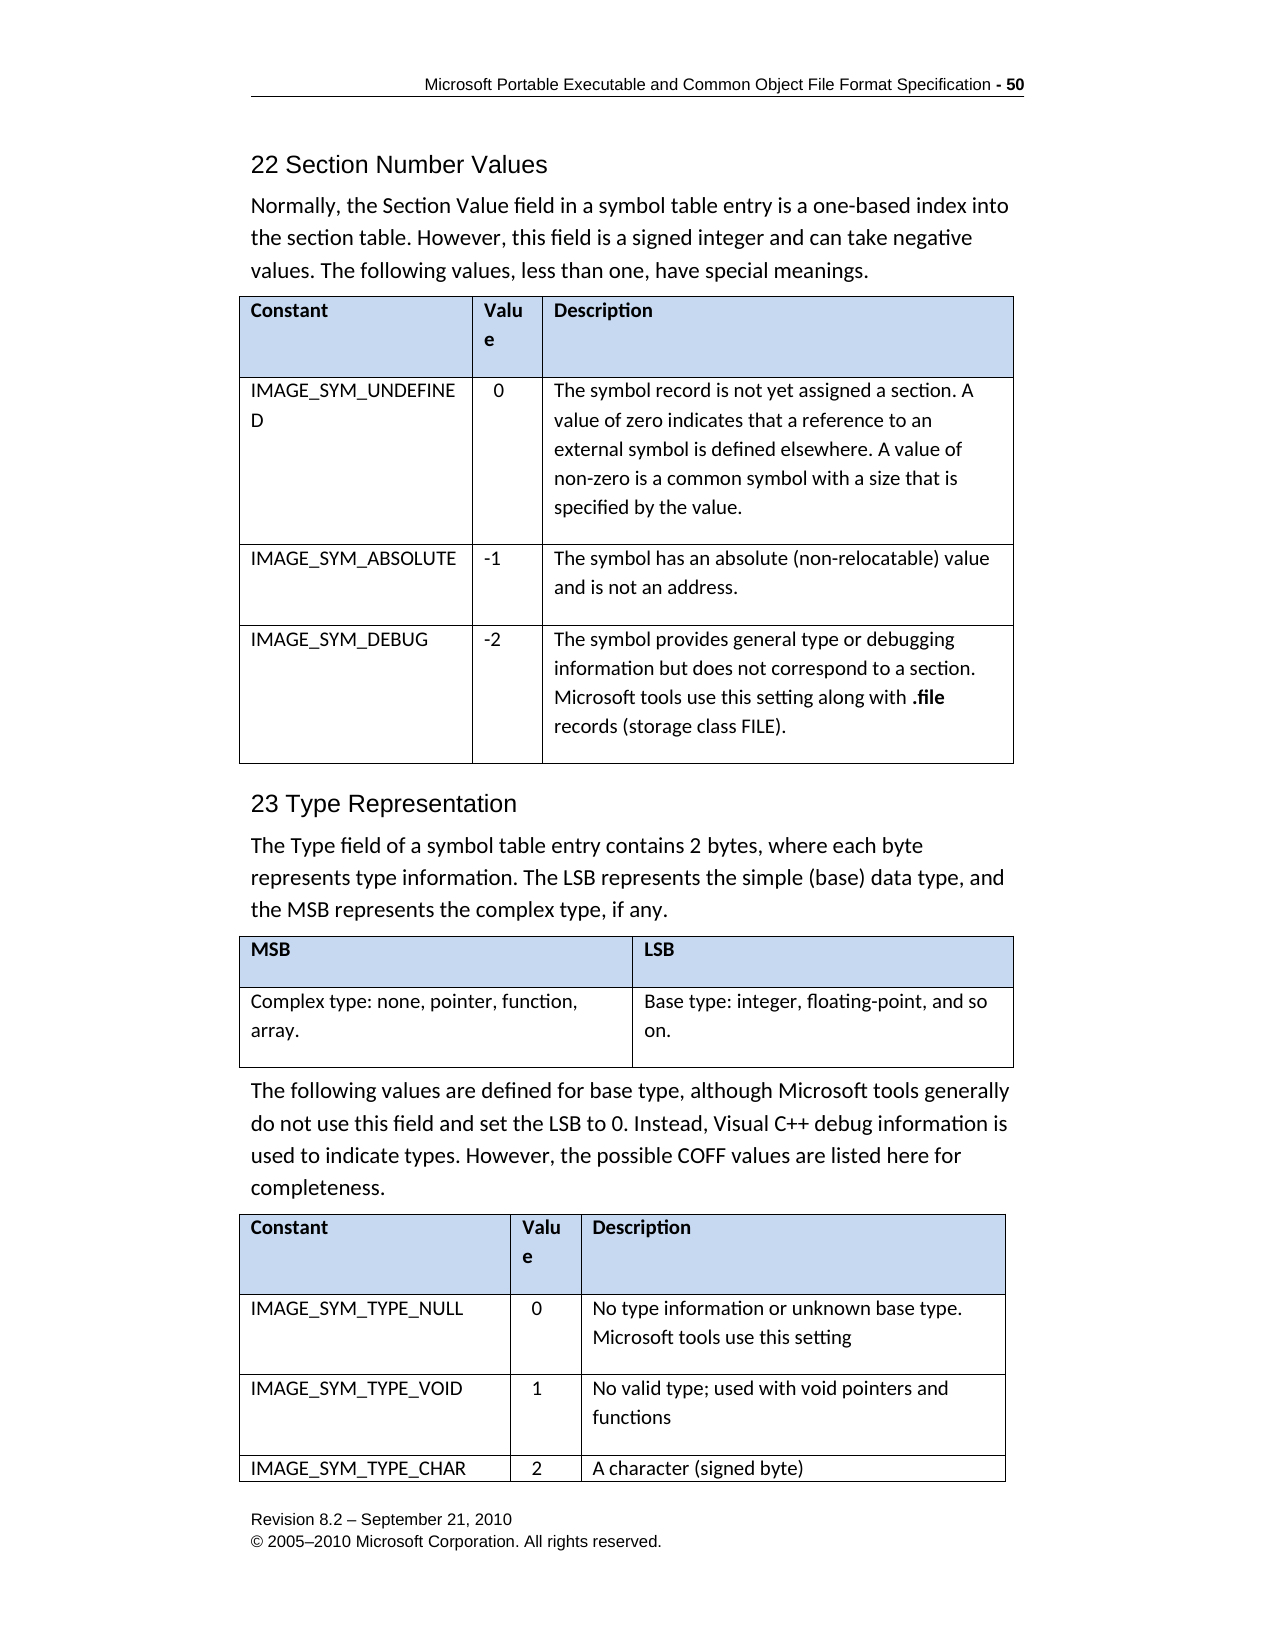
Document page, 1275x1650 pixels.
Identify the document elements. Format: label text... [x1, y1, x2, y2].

text The Type field of a symbol table entry contains 2 bytes, where each byte represents type information. The LSB represents the simple (base) data type, and the MSB represents the complex type, if any. [251, 831, 1024, 923]
table_cell No type information or unknown base type. Microsoft tools use this setting [582, 1295, 1005, 1374]
table_cell IMAGE_SYM_TYPE_VOID [240, 1375, 510, 1454]
table_header Value [511, 1215, 581, 1294]
table_cell -1 [473, 545, 542, 625]
table_cell No valid type; used with void pointers and functions [582, 1375, 1005, 1454]
table_header Constant [240, 297, 472, 377]
table_cell IMAGE_SYM_TYPE_NULL [240, 1295, 510, 1374]
table_cell Complex type: none, pointer, function, array. [240, 988, 632, 1067]
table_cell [582, 1456, 1005, 1481]
table_cell IMAGE_SYM_TYPE_CHAR [240, 1456, 510, 1481]
table_header Constant [240, 1215, 510, 1294]
table_header MSB [240, 937, 632, 987]
table_header Value [473, 297, 542, 377]
table_header Description [543, 297, 1013, 377]
table_header Description [582, 1215, 1005, 1294]
table_cell 1 [511, 1375, 581, 1454]
table_cell The symbol has an absolute (non-relocatable) value and is not an address. [543, 545, 1013, 625]
table_cell IMAGE_SYM_DEBUG [240, 626, 472, 763]
table_cell 0 [473, 378, 542, 544]
text The following values are defined for base type, although Microsoft tools generally do not use this field and set the LSB to 0. Instead, Visual C++ debug information is used to indicate types. However, the possible COFF values are listed here for completeness. [251, 1076, 1024, 1201]
table_cell Base type: integer, floating-point, and so on. [633, 988, 1013, 1067]
subtitle Section Number Values [251, 150, 1024, 179]
table_cell 2 [511, 1456, 581, 1481]
table_cell 0 [511, 1295, 581, 1374]
table_cell The symbol provides general type or debugging information but does not correspond to a section. Microsoft tools use this setting along with .file records (storage class FILE). [543, 626, 1013, 763]
table_cell IMAGE_SYM_UNDEFINED [240, 378, 472, 544]
table_cell IMAGE_SYM_ABSOLUTE [240, 545, 472, 625]
subtitle Type Representation [251, 789, 1024, 818]
table_cell -2 [473, 626, 542, 763]
table_header LSB [633, 937, 1013, 987]
table_cell The symbol record is not yet assigned a section. A value of zero indicates that a reference to an external symbol is defined elsewhere. A value of non-zero is a common symbol with a size that is specified by the value. [543, 378, 1013, 544]
text Normally, the Section Value field in a symbol table entry is a one-based index into the section table. However, this field is a signed integer and can take negative values. The following values, less than one, have special meanings. [251, 191, 1024, 284]
